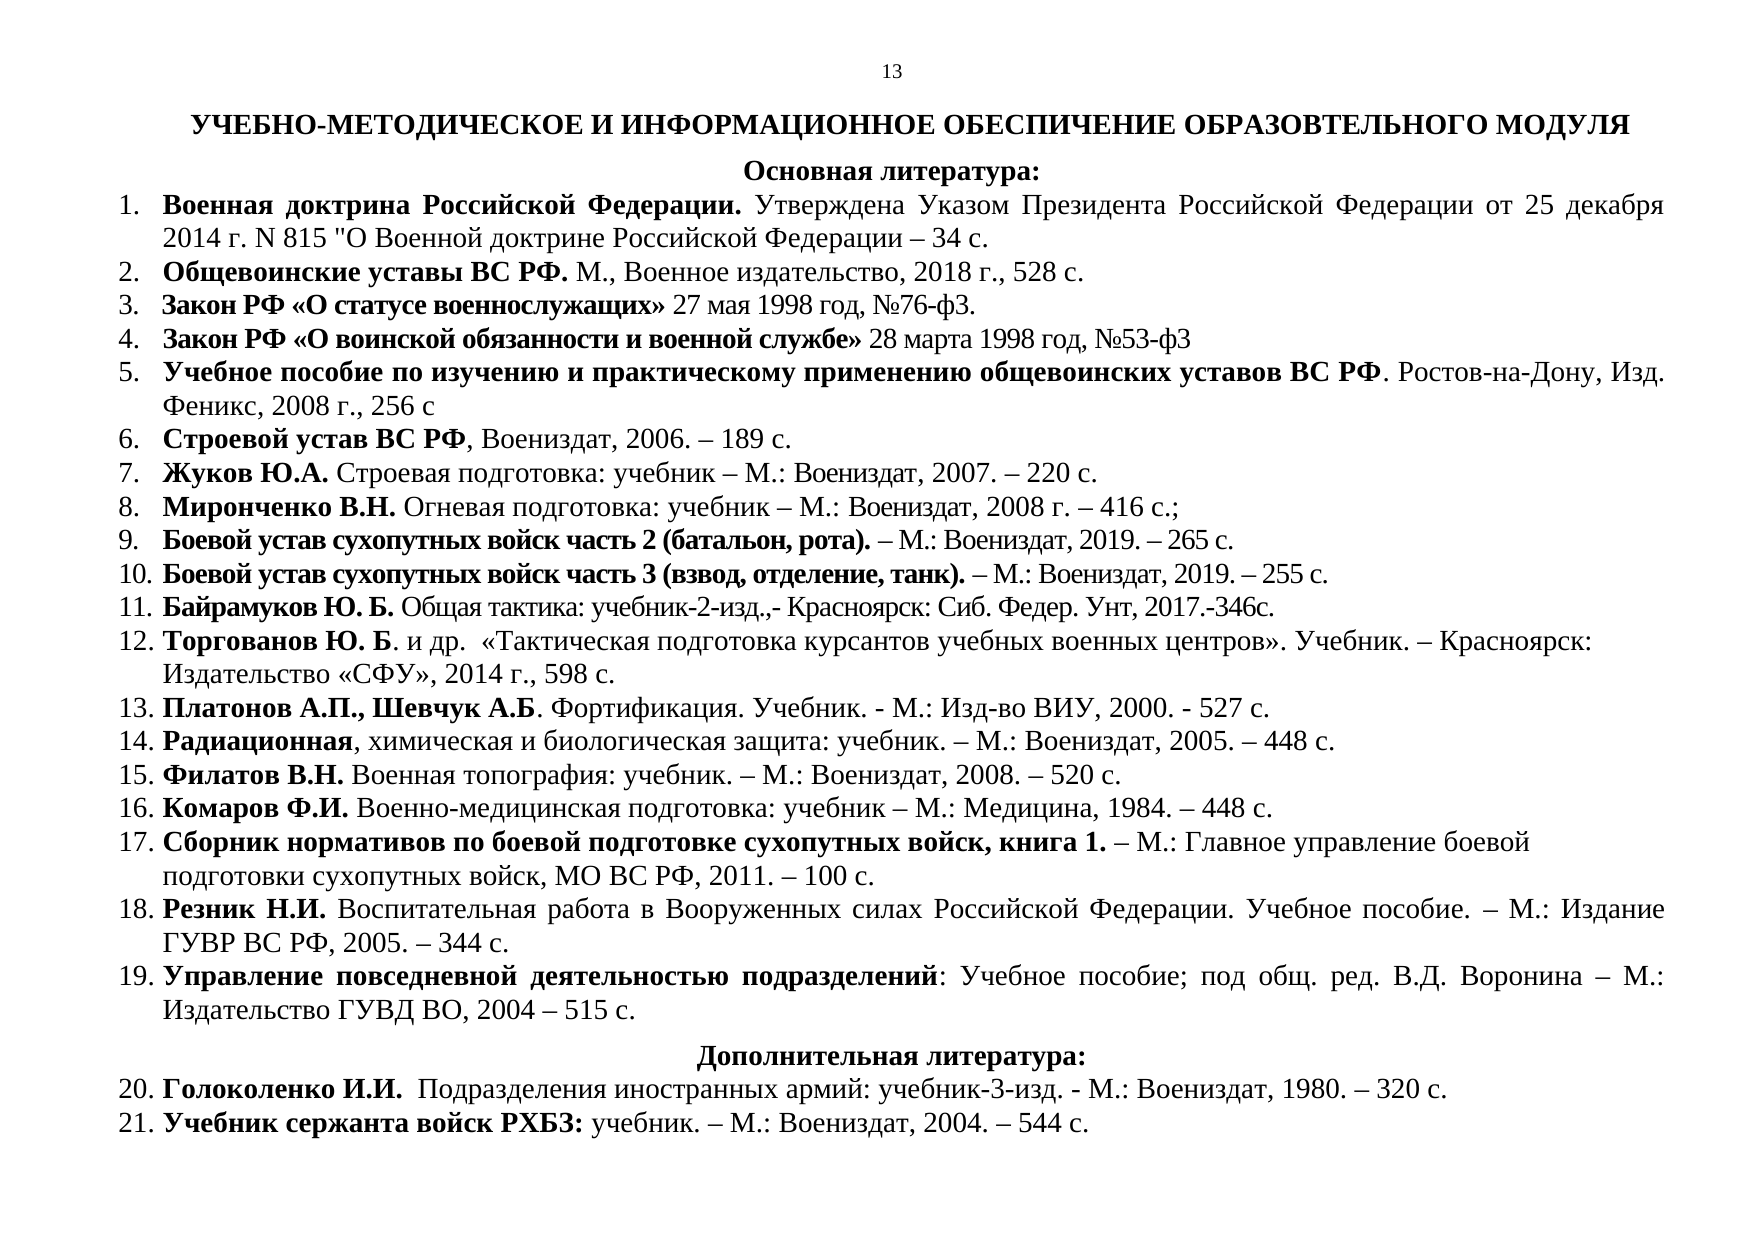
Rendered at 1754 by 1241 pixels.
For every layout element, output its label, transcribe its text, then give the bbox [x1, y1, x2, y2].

list Управление повседневной деятельностью подразделений: Учебное пособие; под общ. ред. В.Д. Воронина – М.: Издательство ГУВД ВО, 2004 – 515 с. [118, 958, 1665, 1025]
list Платонов А.П., Шевчук А.Б. Фортификация. Учебник. - М.: Изд-во ВИУ, 2000. - 527 с. [118, 690, 1665, 723]
list Учебное пособие по изучению и практическому применению общевоинских уставов ВС РФ. Ростов-на-Дону, Изд. Феникс, 2008 г., 256 с [118, 354, 1665, 422]
list Строевой устав ВС РФ, Воениздат, 2006. – 189 с. [118, 422, 1665, 455]
list Сборник нормативов по боевой подготовке сухопутных войск, книга 1. – М.: Главное управление боевой подготовки сухопутных войск, МО ВС РФ, 2011. – 100 с. [118, 824, 1665, 891]
list Общевоинские уставы ВС РФ. М., Военное издательство, 2018 г., 528 с. [118, 254, 1665, 287]
list Торгованов Ю. Б. и др. «Тактическая подготовка курсантов учебных военных центров». Учебник. – Красноярск: Издательство «СФУ», 2014 г., 598 с. [118, 623, 1665, 690]
list Военная доктрина Российской Федерации. Утверждена Указом Президента Российской Федерации от 25 декабря 2014 г. N 815 "О Военной доктрине Российской Федерации – 34 с. [118, 187, 1665, 254]
list Радиационная, химическая и биологическая защита: учебник. – М.: Воениздат, 2005. – 448 с. [118, 723, 1665, 757]
list Миронченко В.Н. Огневая подготовка: учебник – М.: Воениздат, 2008 г. – 416 с.; [118, 489, 1665, 522]
text УЧЕБНО-МЕТОДИЧЕСКОЕ И ИНФОРМАЦИОННОЕ ОБЕСПИЧЕНИЕ ОБРАЗОВТЕЛЬНОГО МОДУЛЯ [156, 107, 1665, 141]
list Жуков Ю.А. Строевая подготовка: учебник – М.: Воениздат, 2007. – 220 с. [118, 455, 1665, 489]
list Боевой устав сухопутных войск часть 3 (взвод, отделение, танк). – М.: Воениздат, 2019. – 255 с. [118, 556, 1665, 589]
list Филатов В.Н. Военная топография: учебник. – М.: Воениздат, 2008. – 520 с. [118, 757, 1665, 791]
list Боевой устав сухопутных войск часть 2 (батальон, рота). – М.: Воениздат, 2019. – 265 с. [118, 522, 1665, 556]
text Основная литература: [118, 153, 1665, 187]
list Голоколенко И.И. Подразделения иностранных армий: учебник-3-изд. - М.: Воениздат, 1980. – 320 с. [118, 1071, 1665, 1105]
list Закон РФ «О статусе военнослужащих» 27 мая 1998 год, №76-ф3. [118, 287, 1665, 321]
list Учебник сержанта войск РХБЗ: учебник. – М.: Воениздат, 2004. – 544 с. [118, 1105, 1665, 1138]
list Резник Н.И. Воспитательная работа в Вооруженных силах Российской Федерации. Учебное пособие. – М.: Издание ГУВР ВС РФ, 2005. – 344 с. [118, 891, 1665, 958]
list Комаров Ф.И. Военно-медицинская подготовка: учебник – М.: Медицина, 1984. – 448 с. [118, 791, 1665, 824]
list Байрамуков Ю. Б. Общая тактика: учебник-2-изд.,- Красноярск: Сиб. Федер. Унт, 2017.-346с. [118, 589, 1665, 623]
list Закон РФ «О воинской обязанности и военной службе» 28 марта 1998 год, №53-ф3 [118, 321, 1665, 354]
text Дополнительная литература: [118, 1038, 1665, 1071]
